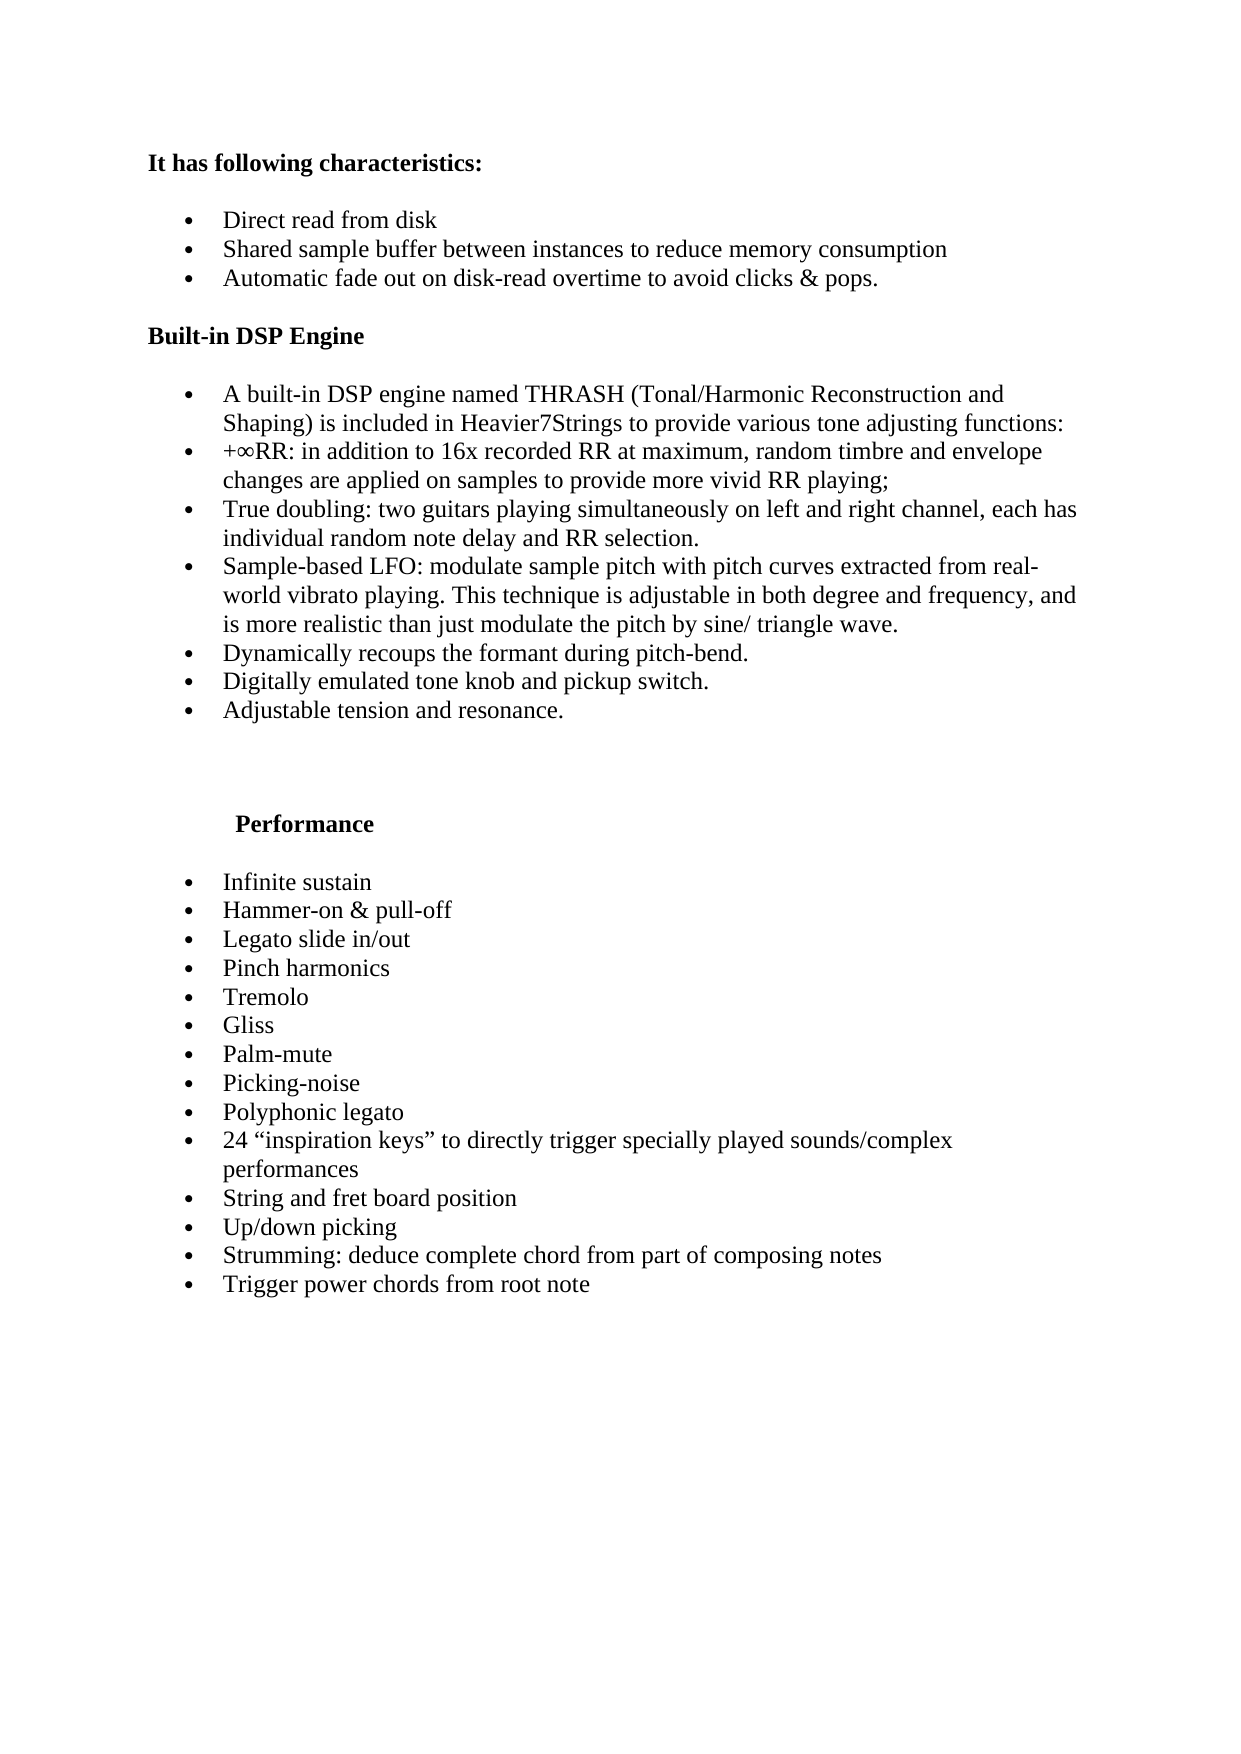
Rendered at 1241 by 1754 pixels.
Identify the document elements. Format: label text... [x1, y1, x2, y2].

list Direct read from disk [185, 206, 1093, 234]
list Palm-mute [185, 1039, 1093, 1068]
list Gliss [185, 1011, 1093, 1039]
list Polyphonic legato [185, 1097, 1093, 1126]
list Adjustable tension and resonance. [185, 695, 1093, 724]
text Built-in DSP Engine [148, 321, 1093, 350]
text Performance [148, 753, 1093, 838]
list Infinite sustain [185, 867, 1093, 896]
list Digitally emulated tone knob and pickup switch. [185, 666, 1093, 695]
list Legato slide in/out [185, 924, 1093, 953]
list True doubling: two guitars playing simultaneously on left and right channel, each has individual random note delay and RR selection. [185, 494, 1093, 551]
list Dynamically recoups the formant during pitch-bend. [185, 638, 1093, 666]
list Hammer-on & pull-off [185, 896, 1093, 924]
list +∞RR: in addition to 16x recorded RR at maximum, random timbre and envelope changes are applied on samples to provide more vivid RR playing; [185, 436, 1093, 494]
list Tremolo [185, 982, 1093, 1011]
list Strumming: deduce complete chord from part of composing notes [185, 1241, 1093, 1269]
list Up/down picking [185, 1212, 1093, 1241]
list Automatic fade out on disk-read overtime to avoid clicks & pops. [185, 263, 1093, 292]
list Shared sample buffer between instances to reduce memory consumption [185, 234, 1093, 263]
list 24 “inspiration keys” to directly trigger specially played sounds/complex performances [185, 1126, 1093, 1183]
list A built-in DSP engine named THRASH (Tonal/Harmonic Reconstruction and Shaping) is included in Heavier7Strings to provide various tone adjusting functions: [185, 379, 1093, 436]
list Trigger power chords from root note [185, 1269, 1093, 1298]
list String and fret board position [185, 1183, 1093, 1212]
list Pinch harmonics [185, 953, 1093, 982]
list Sample-based LFO: modulate sample pitch with pitch curves extracted from real-world vibrato playing. This technique is adjustable in both degree and frequency, and is more realistic than just modulate the pitch by sine/ triangle wave. [185, 551, 1093, 638]
list Picking-noise [185, 1068, 1093, 1097]
text It has following characteristics: [148, 148, 1093, 176]
